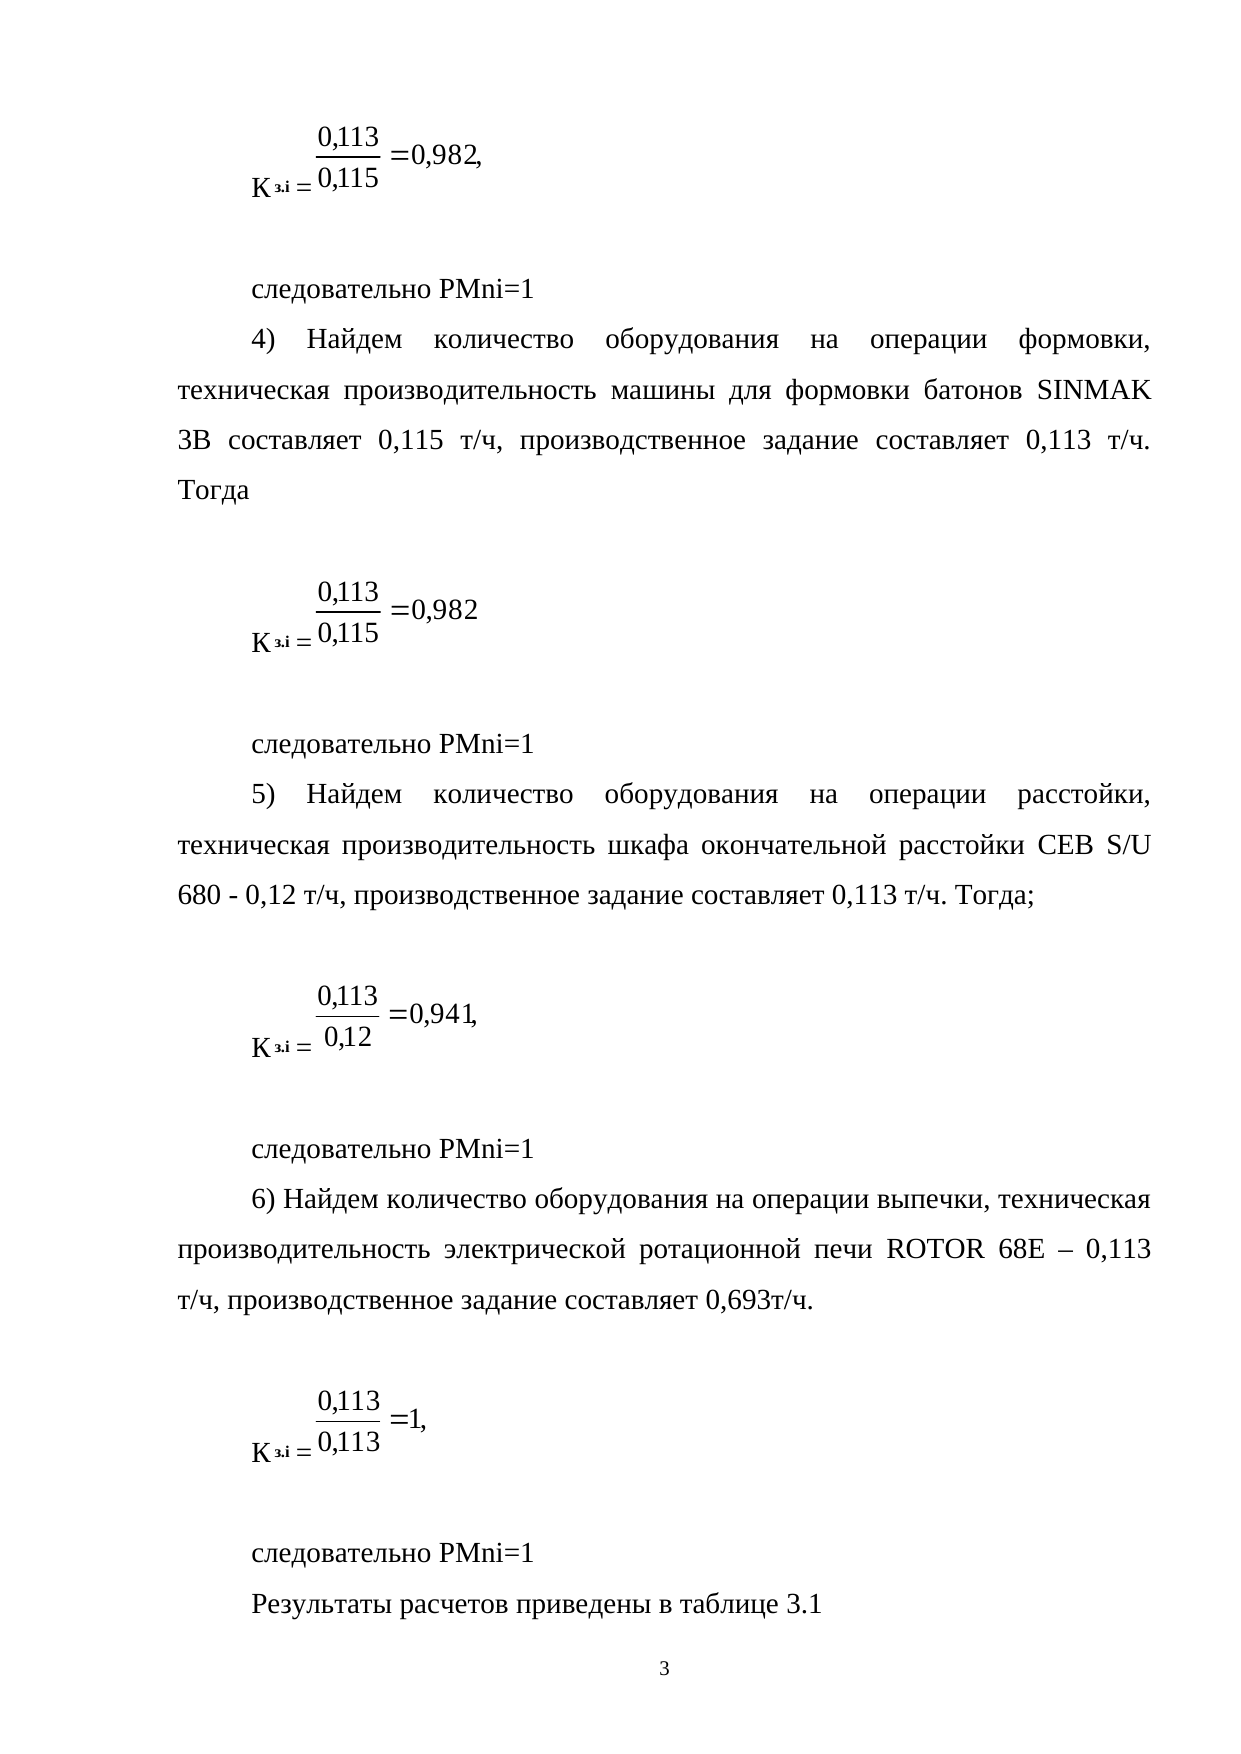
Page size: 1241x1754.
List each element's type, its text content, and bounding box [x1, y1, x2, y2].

text К= [177, 118, 1152, 204]
text К= [177, 573, 1152, 659]
text следовательно РМni=1 [177, 271, 1152, 305]
text К= [177, 1382, 1152, 1468]
text 4) Найдем количество оборудования на операции формовки, техническая производительность машины для формовки батонов SINMAK 3В составляет 0,115 т/ч, производственное задание составляет 0,113 т/ч. Тогда [177, 322, 1152, 506]
text Результаты расчетов приведены в таблице 3.1 [177, 1586, 1152, 1619]
text 5) Найдем количество оборудования на операции расстойки, техническая производительность шкафа окончательной расстойки CEB S/U 680 - 0,12 т/ч, производственное задание составляет 0,113 т/ч. Тогда; [177, 777, 1152, 911]
text 6) Найдем количество оборудования на операции выпечки, техническая производительность электрической ротационной печи ROTOR 68E – 0,113 т/ч, производственное задание составляет 0,693т/ч. [177, 1181, 1152, 1315]
text следовательно РМni=1 [177, 1536, 1152, 1569]
text следовательно РМni=1 [177, 1131, 1152, 1164]
text следовательно РМni=1 [177, 726, 1152, 760]
text К= [177, 978, 1152, 1064]
